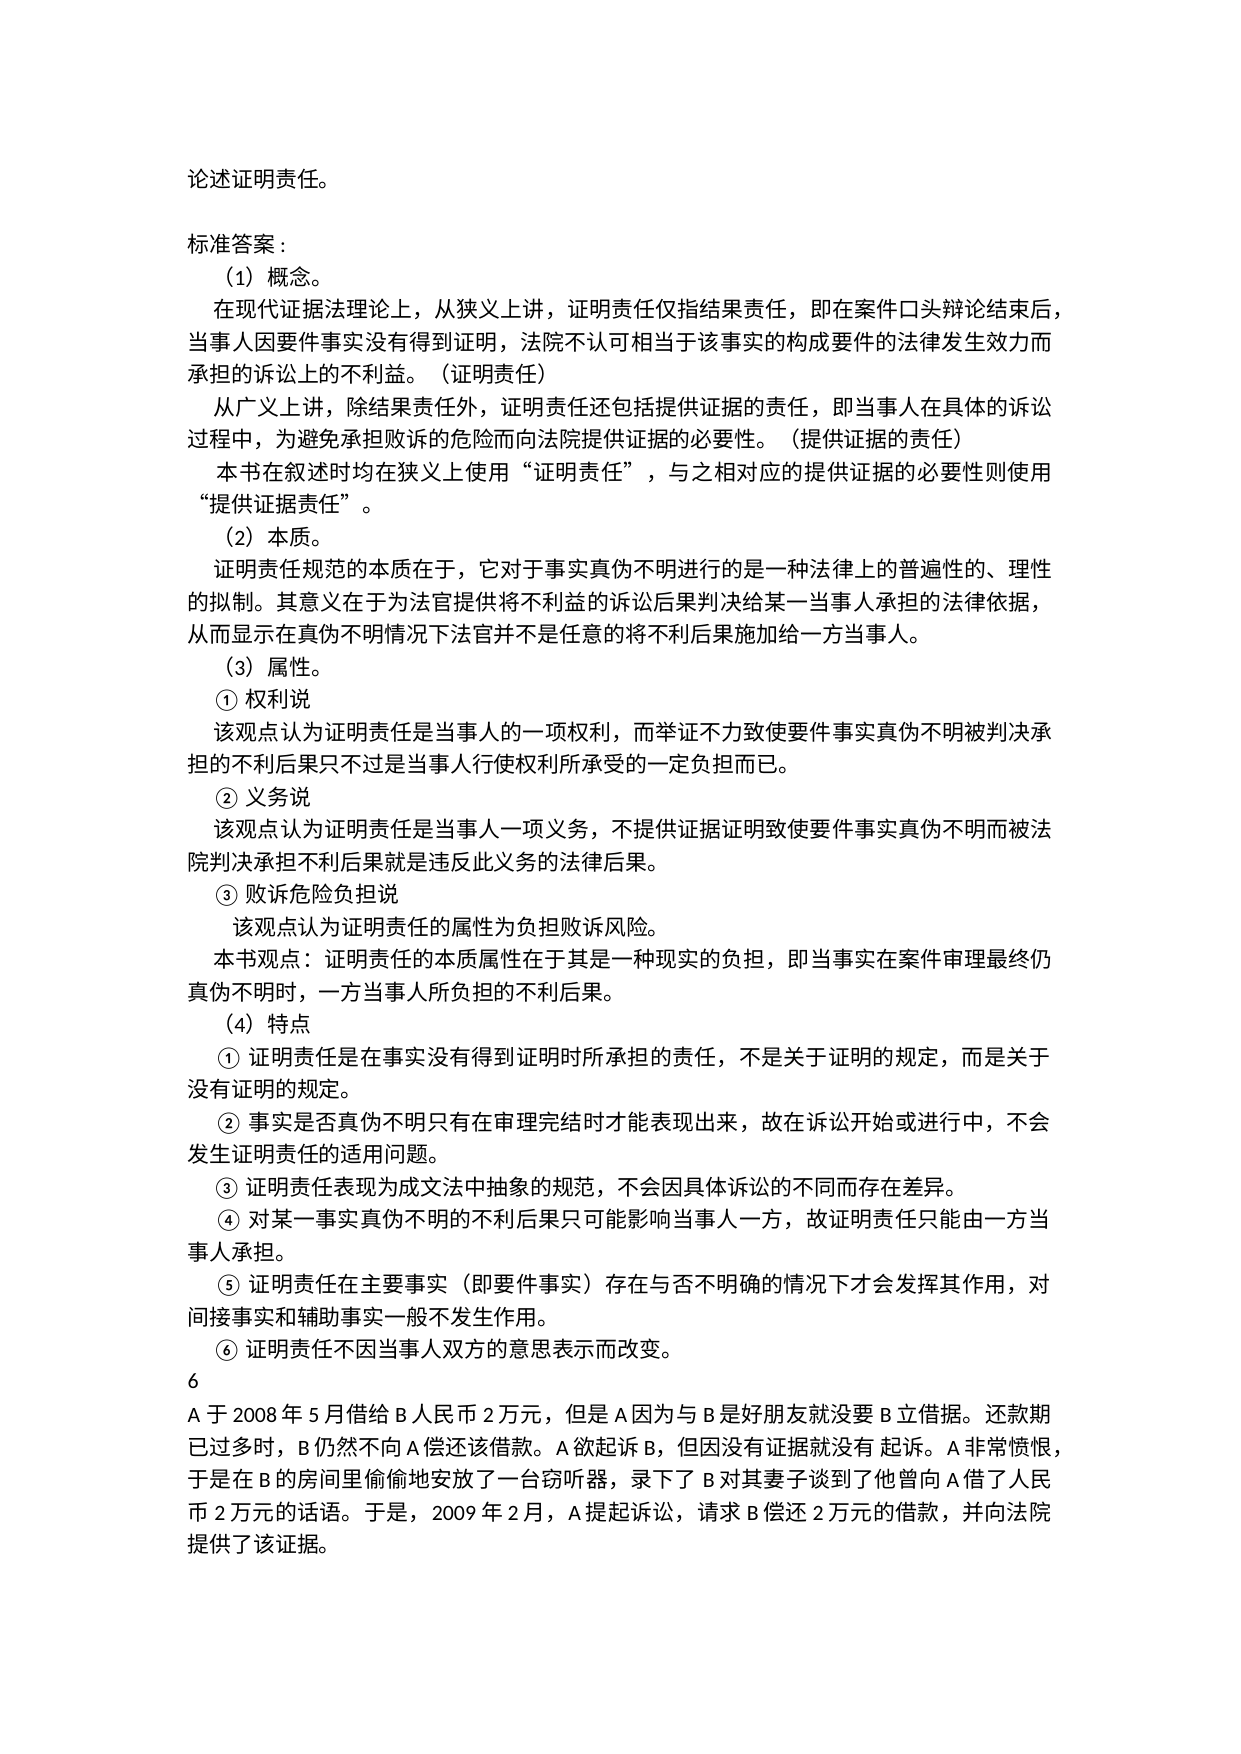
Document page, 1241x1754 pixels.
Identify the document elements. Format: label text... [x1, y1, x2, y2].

text 标准答案 : [187, 227, 1053, 259]
text 论述证明责任。 [187, 162, 1053, 194]
text 6 [187, 1364, 1053, 1397]
text 在现代证据法理论上，从狭义上讲，证明责任仅指结果责任，即在案件口头辩论结束后，当事人因要件事实没有得到证明，法院不认可相当于该事实的构成要件的法律发生效力而承担的诉讼上的不利益。（证明责任） [187, 292, 1053, 389]
text A 于2008年5月借给B人民币2万元，但是A因为与B是好朋友就没要B立借据。还款期已过多时，B仍然不向A偿还该借款。A欲起诉B，但因没有证据就没有 起诉。A非常愤恨，于是在B的房间里偷偷地安放了一台窃听器，录下了B对其妻子谈到了他曾向A借了人民币2万元的话语。于是，2009年2月，A提起诉讼，请求B偿还2万元的借款，并向法院提供了该证据。 [187, 1397, 1053, 1559]
text ④对某一事实真伪不明的不利后果只可能影响当事人一方，故证明责任只能由一方当事人承担。 [187, 1202, 1053, 1267]
text 从广义上讲，除结果责任外，证明责任还包括提供证据的责任，即当事人在具体的诉讼过程中，为避免承担败诉的危险而向法院提供证据的必要性。（提供证据的责任） [187, 389, 1053, 454]
text ⑥证明责任不因当事人双方的意思表示而改变。 [187, 1332, 1053, 1364]
text 该观点认为证明责任的属性为负担败诉风险。 [187, 909, 1053, 942]
text （2）本质。 [187, 519, 1053, 552]
text ①证明责任是在事实没有得到证明时所承担的责任，不是关于证明的规定，而是关于没有证明的规定。 [187, 1039, 1053, 1104]
text （1）概念。 [187, 259, 1053, 292]
text ②义务说 [187, 779, 1053, 812]
text 该观点认为证明责任是当事人的一项权利，而举证不力致使要件事实真伪不明被判决承担的不利后果只不过是当事人行使权利所承受的一定负担而已。 [187, 714, 1053, 779]
text ③败诉危险负担说 [187, 877, 1053, 909]
text 本书在叙述时均在狭义上使用“证明责任”，与之相对应的提供证据的必要性则使用“提供证据责任”。 [187, 454, 1053, 519]
text ⑤证明责任在主要事实（即要件事实）存在与否不明确的情况下才会发挥其作用，对间接事实和辅助事实一般不发生作用。 [187, 1267, 1053, 1332]
text ①权利说 [187, 682, 1053, 714]
text （3）属性。 [187, 649, 1053, 682]
text （4）特点 [187, 1007, 1053, 1039]
text 本书观点：证明责任的本质属性在于其是一种现实的负担，即当事实在案件审理最终仍真伪不明时，一方当事人所负担的不利后果。 [187, 942, 1053, 1007]
text ③证明责任表现为成文法中抽象的规范，不会因具体诉讼的不同而存在差异。 [187, 1169, 1053, 1202]
text ②事实是否真伪不明只有在审理完结时才能表现出来，故在诉讼开始或进行中，不会发生证明责任的适用问题。 [187, 1104, 1053, 1169]
text 该观点认为证明责任是当事人一项义务，不提供证据证明致使要件事实真伪不明而被法院判决承担不利后果就是违反此义务的法律后果。 [187, 812, 1053, 877]
text 证明责任规范的本质在于，它对于事实真伪不明进行的是一种法律上的普遍性的、理性的拟制。其意义在于为法官提供将不利益的诉讼后果判决给某一当事人承担的法律依据，从而显示在真伪不明情况下法官并不是任意的将不利后果施加给一方当事人。 [187, 552, 1053, 649]
